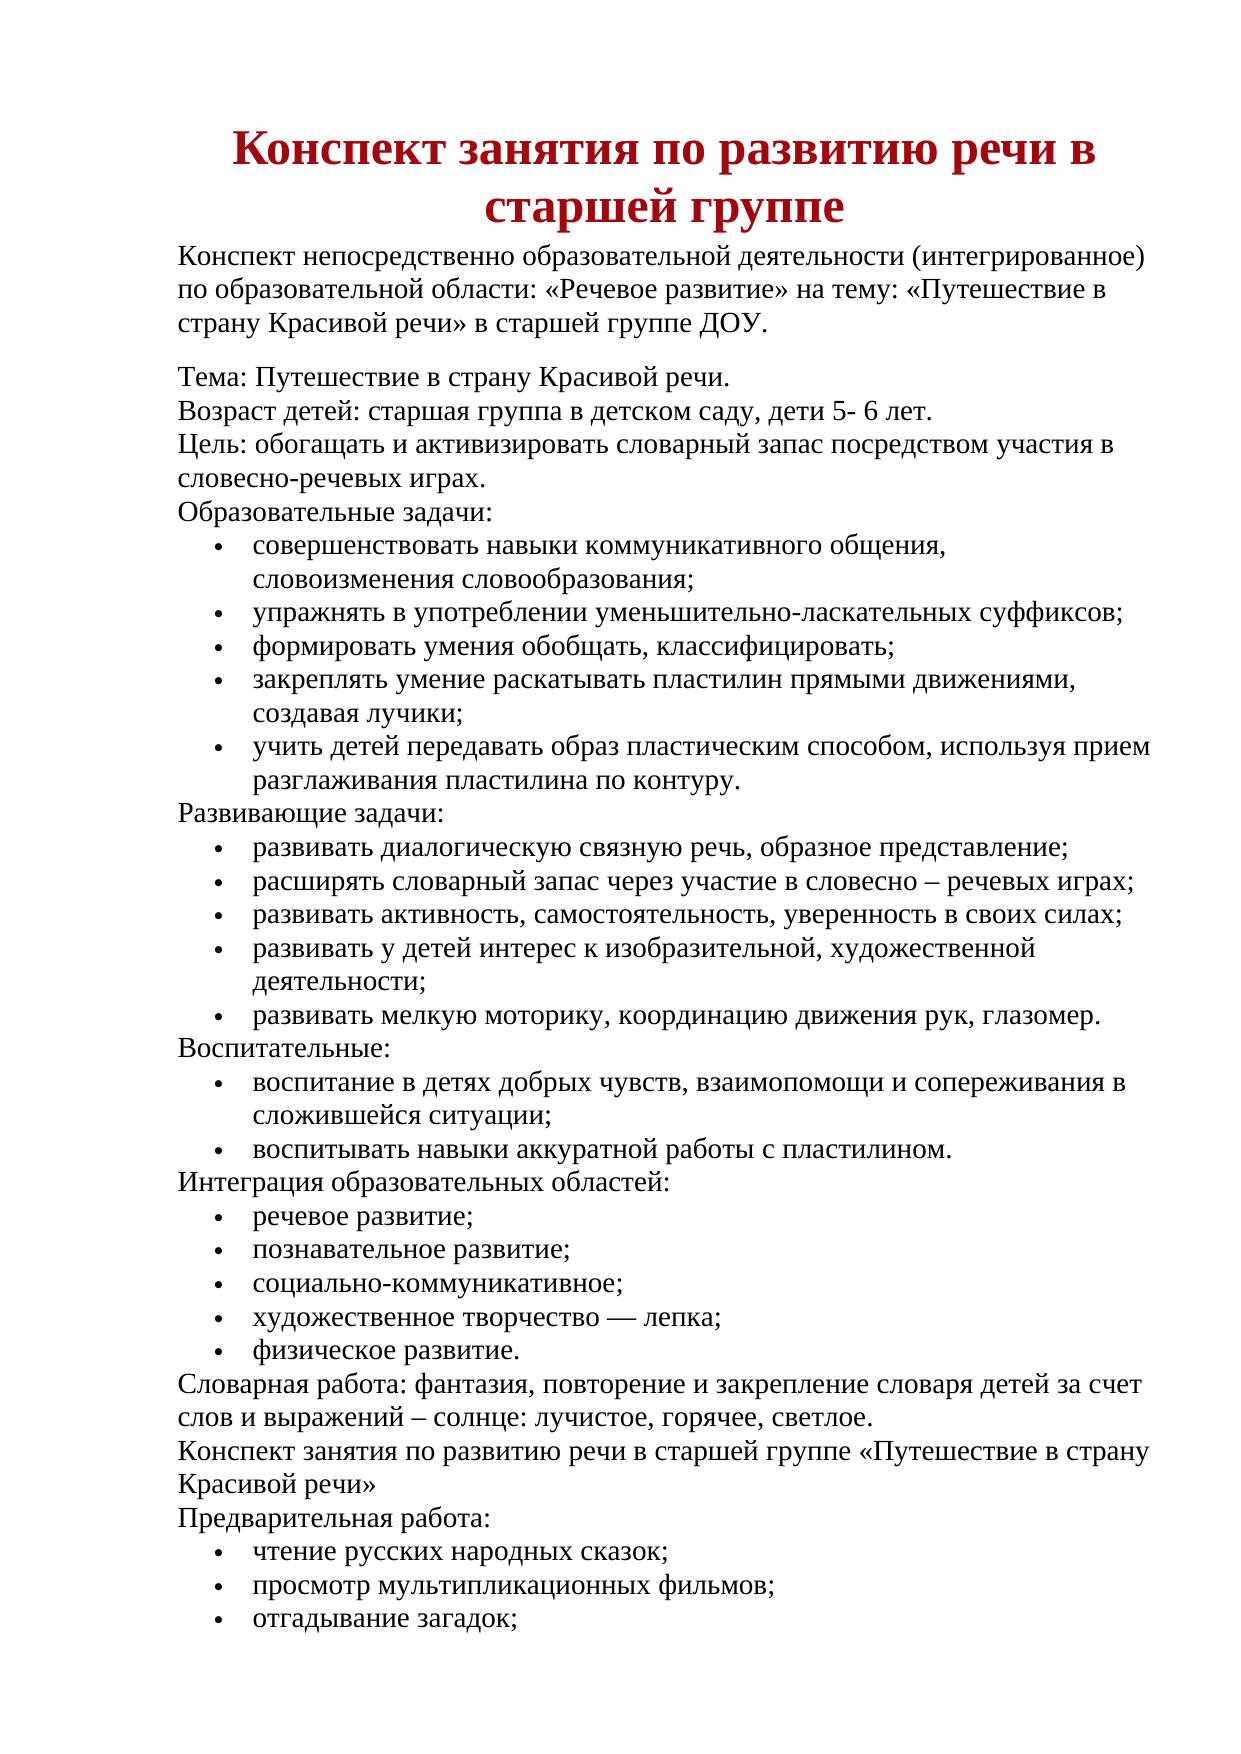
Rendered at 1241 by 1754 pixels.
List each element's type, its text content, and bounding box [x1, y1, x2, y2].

list речевое развитие; [215, 1198, 1152, 1232]
text Тема: Путешествие в страну Красивой речи. [177, 359, 1152, 393]
text Конспект занятия по развитию речи в старшей группе «Путешествие в страну Красивой речи» [177, 1433, 1152, 1500]
list художественное творчество — лепка; [215, 1299, 1152, 1332]
text Словарная работа: фантазия, повторение и закрепление словаря детей за счет слов и выражений – солнце: лучистое, горячее, светлое. [177, 1366, 1152, 1433]
list воспитывать навыки аккуратной работы с пластилином. [215, 1131, 1152, 1164]
text Воспитательные: [177, 1030, 1152, 1064]
list физическое развитие. [215, 1332, 1152, 1366]
text Цель: обогащать и активизировать словарный запас посредством участия в словесно-речевых играх. [177, 427, 1152, 494]
list познавательное развитие; [215, 1232, 1152, 1265]
list развивать мелкую моторику, координацию движения рук, глазомер. [215, 997, 1152, 1030]
list расширять словарный запас через участие в словесно – речевых играх; [215, 863, 1152, 896]
text Образовательные задачи: [177, 494, 1152, 527]
list совершенствовать навыки коммуникативного общения, словоизменения словообразования; [215, 527, 1152, 594]
list формировать умения обобщать, классифицировать; [215, 628, 1152, 661]
list социально-коммуникативное; [215, 1265, 1152, 1299]
list развивать активность, самостоятельность, уверенность в своих силах; [215, 896, 1152, 930]
list закреплять умение раскатывать пластилин прямыми движениями, создавая лучики; [215, 661, 1152, 728]
text Развивающие задачи: [177, 796, 1152, 829]
text Конспект непосредственно образовательной деятельности (интегрированное) по образовательной области: «Речевое развитие» на тему: «Путешествие в страну Красивой речи» в старшей группе ДОУ. [177, 238, 1152, 339]
text Конспект занятия по развитию речи в старшей группе [177, 118, 1152, 233]
list воспитание в детях добрых чувств, взаимопомощи и сопереживания в сложившейся ситуации; [215, 1064, 1152, 1131]
list отгадывание загадок; [215, 1601, 1152, 1634]
list упражнять в употреблении уменьшительно-ласкательных суффиксов; [215, 594, 1152, 628]
list чтение русских народных сказок; [215, 1533, 1152, 1567]
text Возраст детей: старшая группа в детском саду, дети 5- 6 лет. [177, 393, 1152, 427]
list просмотр мультипликационных фильмов; [215, 1567, 1152, 1601]
text Предварительная работа: [177, 1500, 1152, 1533]
list развивать диалогическую связную речь, образное представление; [215, 829, 1152, 863]
text Интеграция образовательных областей: [177, 1164, 1152, 1198]
list учить детей передавать образ пластическим способом, используя прием разглаживания пластилина по контуру. [215, 728, 1152, 796]
list развивать у детей интерес к изобразительной, художественной деятельности; [215, 930, 1152, 997]
